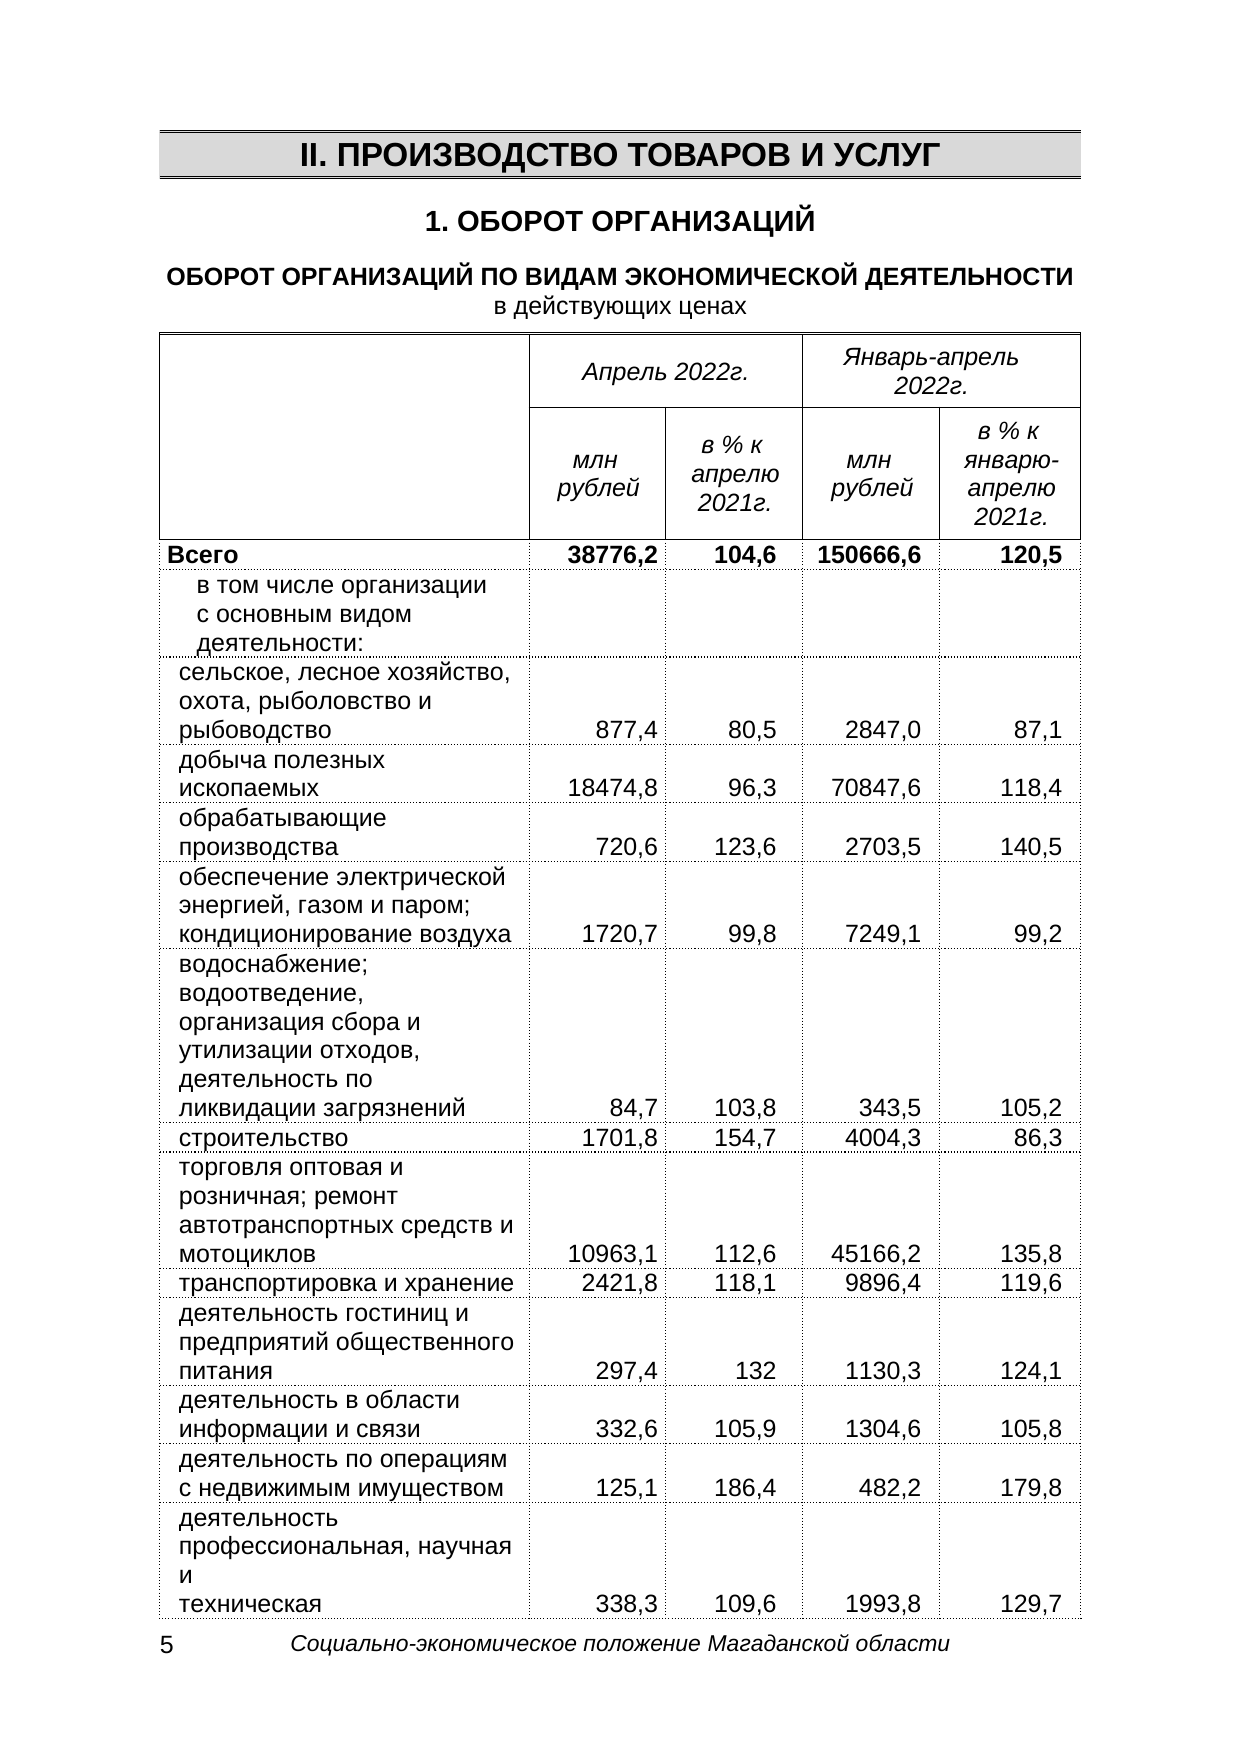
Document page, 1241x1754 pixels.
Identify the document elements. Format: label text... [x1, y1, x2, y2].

table_cell деятельность по операциям с недвижимым имуществом [160, 1443, 529, 1502]
subtitle II. ПРОИЗВОДСТВО ТОВАРОВ И УСЛУГ [159, 133, 1081, 179]
table_cell 1701,8 [529, 1122, 665, 1151]
table_cell строительство [160, 1122, 529, 1151]
table_cell Всего [160, 540, 529, 569]
table_cell 7249,1 [802, 861, 939, 948]
table_cell 10963,1 [529, 1151, 665, 1267]
table_cell сельское, лесное хозяйство, охота, рыболовство и рыбоводство [160, 656, 529, 744]
table_cell 70847,6 [802, 744, 939, 802]
table_cell [802, 569, 939, 656]
table_cell 1720,7 [529, 861, 665, 948]
table_cell 140,5 [940, 802, 1081, 861]
table_cell 38776,2 [529, 540, 665, 569]
table_cell 4004,3 [802, 1122, 939, 1151]
table_cell 135,8 [940, 1151, 1081, 1267]
table_cell 186,4 [665, 1443, 802, 1502]
table_cell 150666,6 [802, 540, 939, 569]
table_cell 482,2 [802, 1443, 939, 1502]
table_cell 105,8 [940, 1385, 1081, 1443]
table_cell 45166,2 [802, 1151, 939, 1267]
table_cell млн рублей [530, 408, 665, 539]
table_header Апрель 2022г. [530, 335, 802, 407]
table_cell 343,5 [802, 948, 939, 1122]
table_cell 332,6 [529, 1385, 665, 1443]
table_cell деятельность профессиональная, научная и техническая [160, 1502, 529, 1618]
table_cell деятельность в области информации и связи [160, 1385, 529, 1443]
table_cell 297,4 [529, 1297, 665, 1384]
table_cell добыча полезных ископаемых [160, 744, 529, 802]
table_cell 9896,4 [802, 1268, 939, 1297]
table_cell [529, 569, 665, 656]
table_cell 18474,8 [529, 744, 665, 802]
table_cell обрабатывающие производства [160, 802, 529, 861]
table_cell 720,6 [529, 802, 665, 861]
table_cell 109,6 [665, 1502, 802, 1618]
table_cell обеспечение электрической энергией, газом и паром; кондиционирование воздуха [160, 861, 529, 948]
table_cell 338,3 [529, 1502, 665, 1618]
table_cell водоснабжение; водоотведение, организация сбора и утилизации отходов, деятельность по ликвидации загрязнений [160, 948, 529, 1122]
table_cell 179,8 [940, 1443, 1081, 1502]
table_cell [940, 569, 1081, 656]
table_cell в том числе организации с основным видом деятельности: [160, 569, 529, 656]
table_cell 96,3 [665, 744, 802, 802]
table_cell 132 [665, 1297, 802, 1384]
text ОБОРОТ ОРГАНИЗАЦИЙ ПО ВИДАМ ЭКОНОМИЧЕСКОЙ ДЕЯТЕЛЬНОСТИ в действующих ценах [159, 262, 1081, 320]
table_cell 1130,3 [802, 1297, 939, 1384]
table_cell 1304,6 [802, 1385, 939, 1443]
table_cell 105,2 [940, 948, 1081, 1122]
table_cell 105,9 [665, 1385, 802, 1443]
table_cell 103,8 [665, 948, 802, 1122]
table_cell 877,4 [529, 656, 665, 744]
table_cell 1993,8 [802, 1502, 939, 1618]
table_cell деятельность гостиниц и предприятий общественного питания [160, 1297, 529, 1384]
table_cell 129,7 [940, 1502, 1081, 1618]
table_cell 118,4 [940, 744, 1081, 802]
table_header Январь-апрель 2022г. [803, 335, 1080, 407]
table_cell 104,6 [665, 540, 802, 569]
table_cell 86,3 [940, 1122, 1081, 1151]
table_cell 112,6 [665, 1151, 802, 1267]
table_cell 87,1 [940, 656, 1081, 744]
table_cell 118,1 [665, 1268, 802, 1297]
table_cell 123,6 [665, 802, 802, 861]
table_cell 99,8 [665, 861, 802, 948]
table_cell 125,1 [529, 1443, 665, 1502]
table_header [160, 335, 529, 539]
table_cell 2847,0 [802, 656, 939, 744]
table_cell торговля оптовая и розничная; ремонт автотранспортных средств и мотоциклов [160, 1151, 529, 1267]
table_cell 2421,8 [529, 1268, 665, 1297]
table_cell 120,5 [940, 540, 1081, 569]
table_cell 99,2 [940, 861, 1081, 948]
table_cell 124,1 [940, 1297, 1081, 1384]
table_cell млн рублей [803, 408, 939, 539]
table_cell транспортировка и хранение [160, 1268, 529, 1297]
table_cell в % к апрелю 2021г. [666, 408, 802, 539]
subtitle 1. ОБОРОТ ОРГАНИЗАЦИЙ [159, 204, 1081, 237]
table_cell 119,6 [940, 1268, 1081, 1297]
table_cell 2703,5 [802, 802, 939, 861]
table_cell 84,7 [529, 948, 665, 1122]
table_cell 80,5 [665, 656, 802, 744]
table_cell [665, 569, 802, 656]
table_cell в % к январю-апрелю 2021г. [940, 408, 1080, 539]
table_cell 154,7 [665, 1122, 802, 1151]
